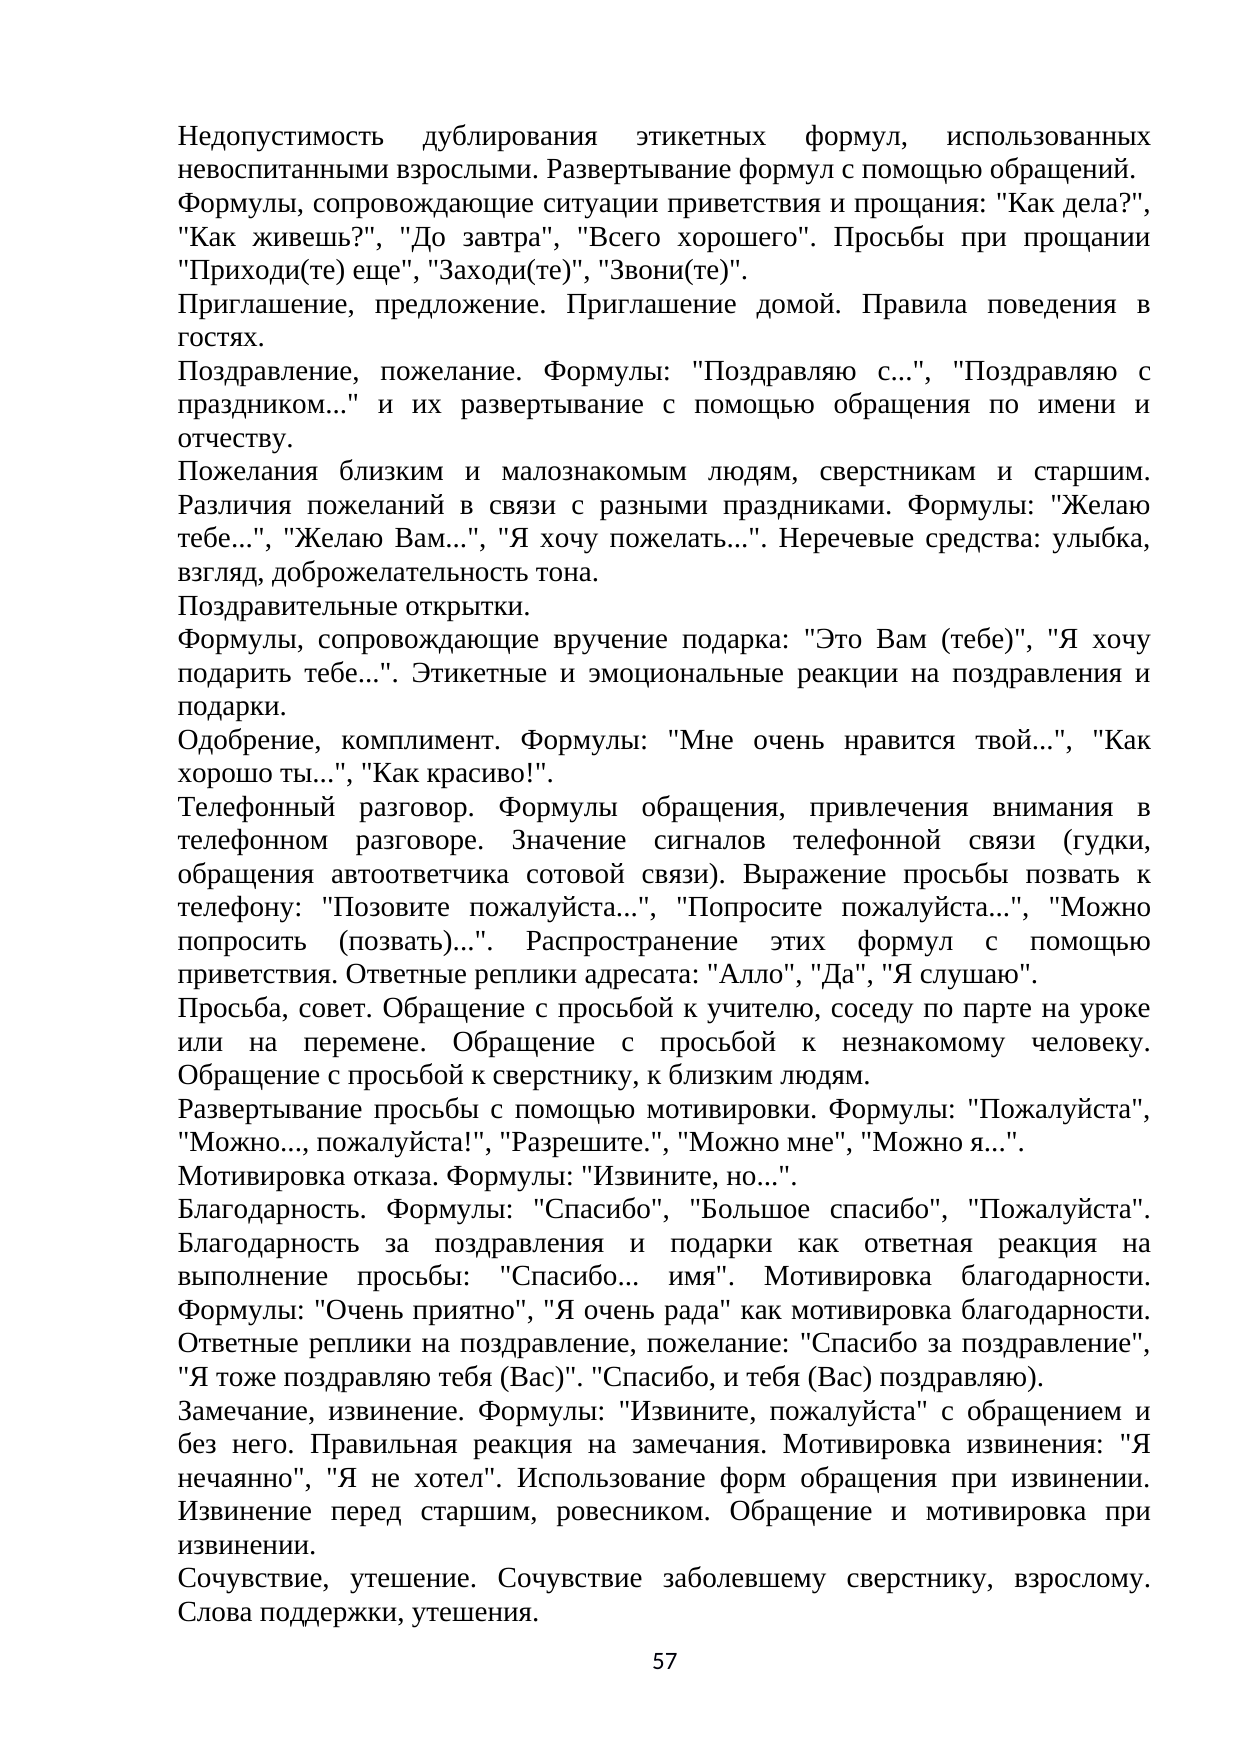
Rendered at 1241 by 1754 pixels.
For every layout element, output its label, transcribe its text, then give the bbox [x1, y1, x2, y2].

text Формулы, сопровождающие ситуации приветствия и прощания: "Как дела?", "Как живешь?", "До завтра", "Всего хорошего". Просьбы при прощании "Приходи(те) еще", "Заходи(те)", "Звони(те)". [177, 185, 1152, 286]
text Поздравительные открытки. [177, 588, 1152, 621]
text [177, 118, 1152, 185]
text Просьба, совет. Обращение с просьбой к учителю, соседу по парте на уроке или на перемене. Обращение с просьбой к незнакомому человеку. Обращение с просьбой к сверстнику, к близким людям. [177, 990, 1152, 1091]
text Формулы, сопровождающие вручение подарка: "Это Вам (тебе)", "Я хочу подарить тебе...". Этикетные и эмоциональные реакции на поздравления и подарки. [177, 621, 1152, 722]
text Поздравление, пожелание. Формулы: "Поздравляю с...", "Поздравляю с праздником..." и их развертывание с помощью обращения по имени и отчеству. [177, 353, 1152, 453]
text Благодарность. Формулы: "Спасибо", "Большое спасибо", "Пожалуйста". Благодарность за поздравления и подарки как ответная реакция на выполнение просьбы: "Спасибо... имя". Мотивировка благодарности. Формулы: "Очень приятно", "Я очень рада" как мотивировка благодарности. Ответные реплики на поздравление, пожелание: "Спасибо за поздравление", "Я тоже поздравляю тебя (Вас)". "Спасибо, и тебя (Вас) поздравляю). [177, 1191, 1152, 1393]
text Приглашение, предложение. Приглашение домой. Правила поведения в гостях. [177, 286, 1152, 353]
text Сочувствие, утешение. Сочувствие заболевшему сверстнику, взрослому. Слова поддержки, утешения. [177, 1560, 1152, 1627]
text Замечание, извинение. Формулы: "Извините, пожалуйста" с обращением и без него. Правильная реакция на замечания. Мотивировка извинения: "Я нечаянно", "Я не хотел". Использование форм обращения при извинении. Извинение перед старшим, ровесником. Обращение и мотивировка при извинении. [177, 1393, 1152, 1560]
text Телефонный разговор. Формулы обращения, привлечения внимания в телефонном разговоре. Значение сигналов телефонной связи (гудки, обращения автоответчика сотовой связи). Выражение просьбы позвать к телефону: "Позовите пожалуйста...", "Попросите пожалуйста...", "Можно попросить (позвать)...". Распространение этих формул с помощью приветствия. Ответные реплики адресата: "Алло", "Да", "Я слушаю". [177, 789, 1152, 990]
text Мотивировка отказа. Формулы: "Извините, но...". [177, 1158, 1152, 1191]
text Пожелания близким и малознакомым людям, сверстникам и старшим. Различия пожеланий в связи с разными праздниками. Формулы: "Желаю тебе...", "Желаю Вам...", "Я хочу пожелать...". Неречевые средства: улыбка, взгляд, доброжелательность тона. [177, 453, 1152, 588]
text Развертывание просьбы с помощью мотивировки. Формулы: "Пожалуйста", "Можно..., пожалуйста!", "Разрешите.", "Можно мне", "Можно я...". [177, 1091, 1152, 1158]
text Одобрение, комплимент. Формулы: "Мне очень нравится твой...", "Как хорошо ты...", "Как красиво!". [177, 722, 1152, 789]
